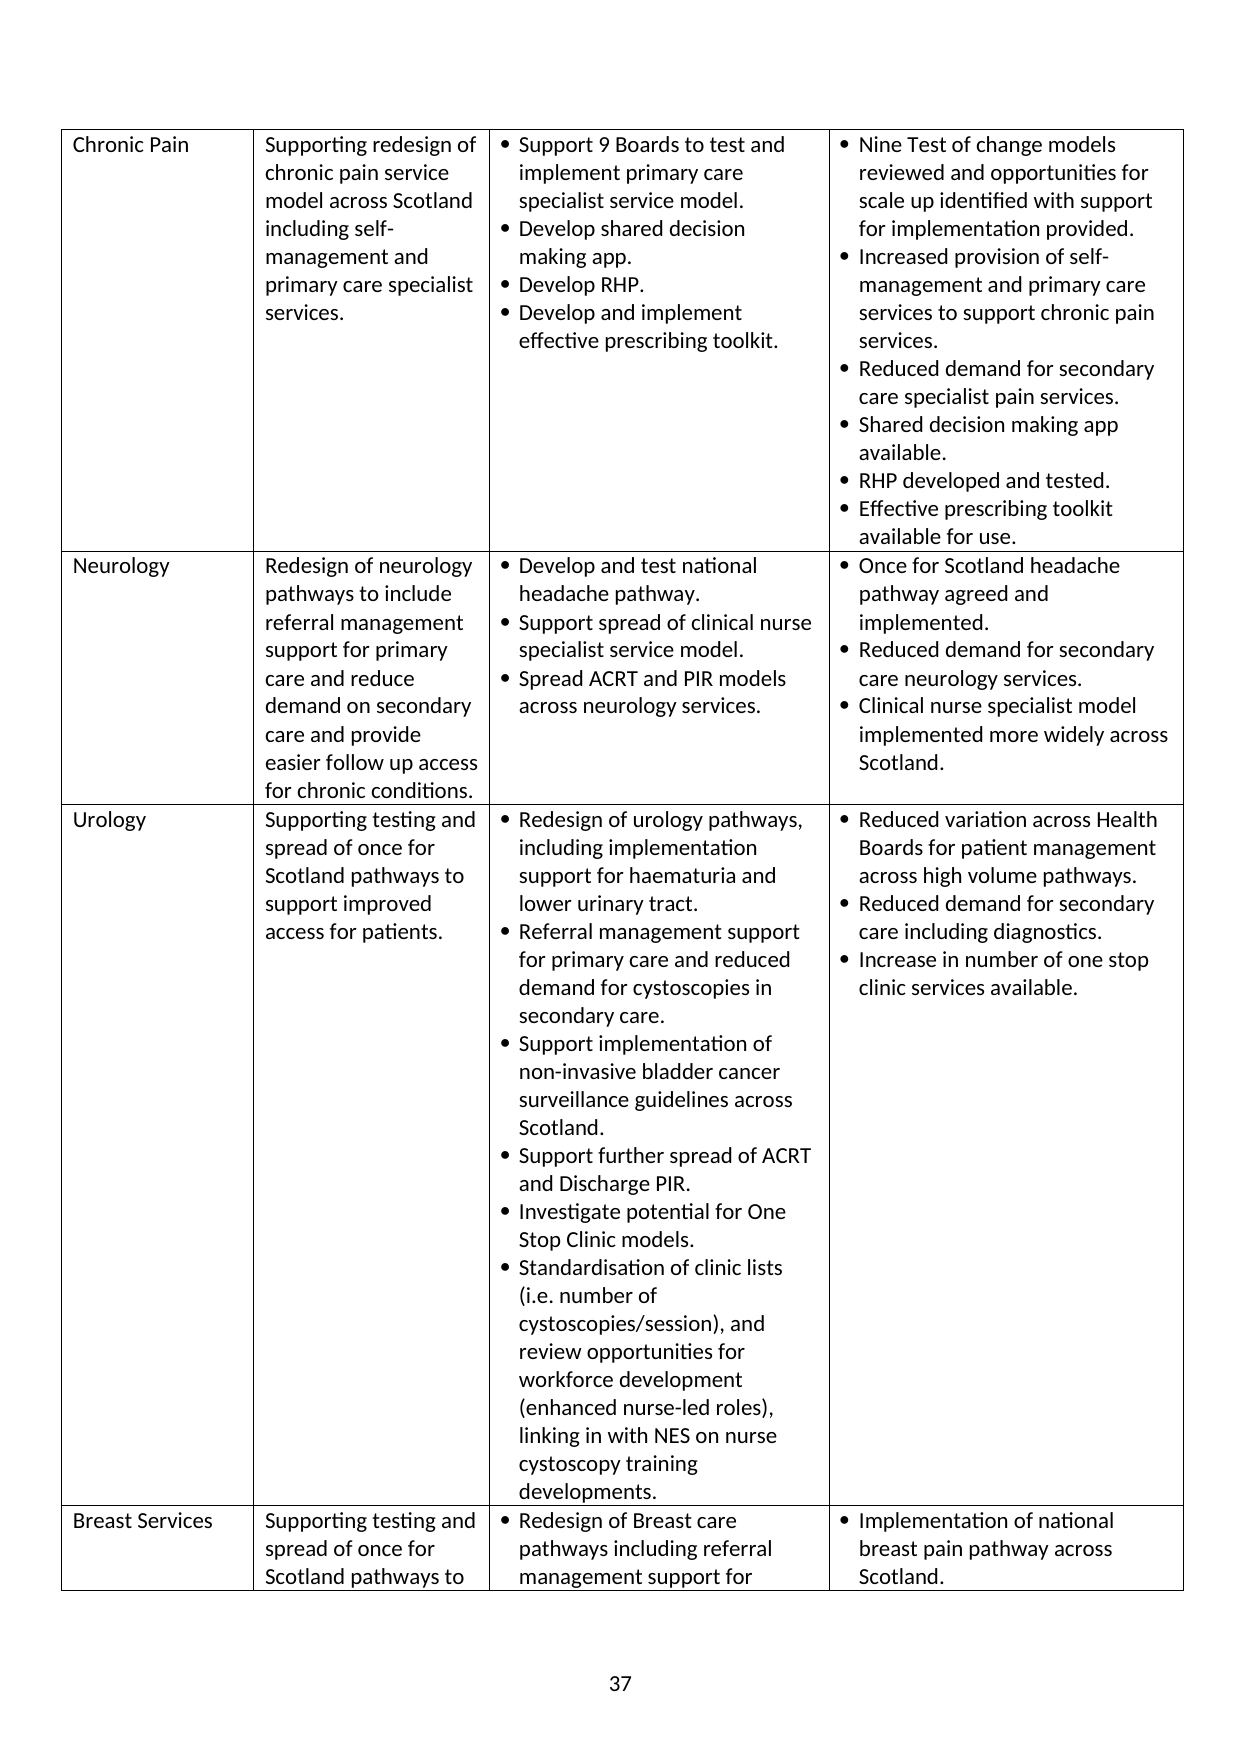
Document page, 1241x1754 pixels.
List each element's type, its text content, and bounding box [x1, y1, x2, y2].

table_cell Breast Services [62, 1506, 253, 1590]
table_header Support 9 Boards to test and implement primary care specialist service model. Develop shared decision making app. Develop RHP. Develop and implement effective prescribing toolkit. [490, 130, 829, 551]
table_cell Redesign of urology pathways, including implementation support for haematuria and lower urinary tract. Referral management support for primary care and reduced demand for cystoscopies in secondary care. Support implementation of non-invasive bladder cancer surveillance guidelines across Scotland. Support further spread of ACRT and Discharge PIR. Investigate potential for One Stop Clinic models. Standardisation of clinic lists (i.e. number of cystoscopies/session), and review opportunities for workforce development (enhanced nurse-led roles), linking in with NES on nurse cystoscopy training developments. [490, 805, 829, 1505]
table_cell Reduced variation across Health Boards for patient management across high volume pathways. Reduced demand for secondary care including diagnostics. Increase in number of one stop clinic services available. [830, 805, 1183, 1505]
table_header Chronic Pain [62, 130, 253, 551]
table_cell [254, 1506, 489, 1590]
table_cell Supporting testing and spread of once for Scotland pathways to support improved access for patients. [254, 805, 489, 1505]
table_cell Develop and test national headache pathway. Support spread of clinical nurse specialist service model. Spread ACRT and PIR models across neurology services. [490, 552, 829, 804]
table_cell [830, 1506, 1183, 1590]
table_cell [490, 1506, 829, 1590]
table_cell Urology [62, 805, 253, 1505]
table_header Nine Test of change models reviewed and opportunities for scale up identified with support for implementation provided. Increased provision of self-management and primary care services to support chronic pain services. Reduced demand for secondary care specialist pain services. Shared decision making app available. RHP developed and tested. Effective prescribing toolkit available for use. [830, 130, 1183, 551]
table_cell Neurology [62, 552, 253, 804]
table_cell Once for Scotland headache pathway agreed and implemented. Reduced demand for secondary care neurology services. Clinical nurse specialist model implemented more widely across Scotland. [830, 552, 1183, 804]
table_cell Redesign of neurology pathways to include referral management support for primary care and reduce demand on secondary care and provide easier follow up access for chronic conditions. [254, 552, 489, 804]
table_header Supporting redesign of chronic pain service model across Scotland including self-management and primary care specialist services. [254, 130, 489, 551]
